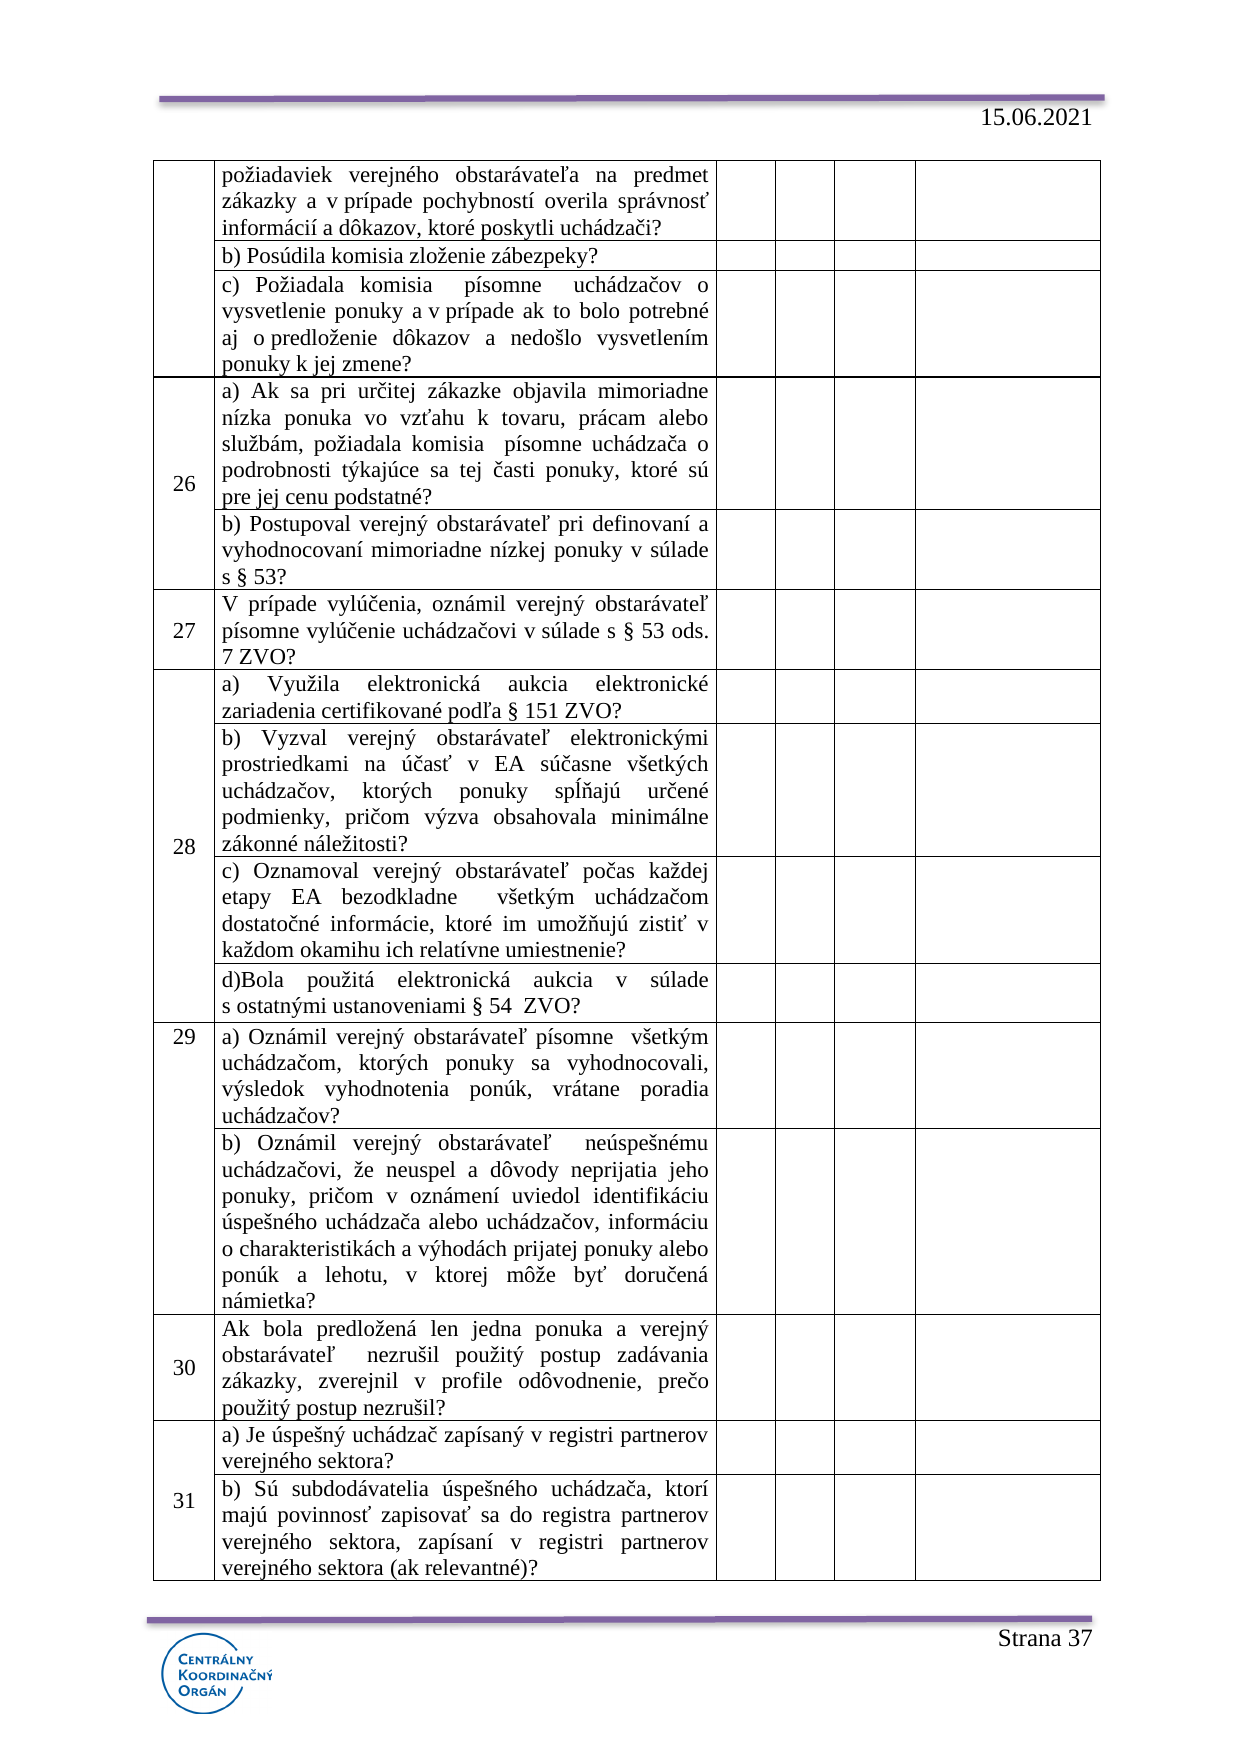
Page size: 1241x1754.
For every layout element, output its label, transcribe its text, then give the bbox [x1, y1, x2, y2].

table_cell [776, 857, 834, 962]
picture [159, 1631, 272, 1713]
table_cell [835, 857, 915, 962]
table_cell [916, 1315, 1100, 1420]
table_cell [835, 670, 915, 723]
table_cell [916, 1475, 1100, 1580]
table_cell 30 [154, 1315, 214, 1420]
table_cell [776, 670, 834, 723]
table_cell [776, 590, 834, 669]
table_cell [916, 378, 1100, 509]
table_cell [835, 964, 915, 1022]
table_cell c) Oznamoval verejný obstarávateľ počas každej etapy EA bezodkladne všetkým uchádzačom dostatočné informácie, ktoré im umožňujú zistiť v každom okamihu ich relatívne umiestnenie? [215, 857, 716, 962]
table_cell [916, 590, 1100, 669]
table_cell [835, 161, 915, 240]
table_cell [916, 670, 1100, 723]
table_cell [916, 1421, 1100, 1474]
table_cell b) Sú subdodávatelia úspešného uchádzača, ktorí majú povinnosť zapisovať sa do registra partnerov verejného sektora, zapísaní v registri partnerov verejného sektora (ak relevantné)? [215, 1475, 716, 1580]
table_cell [717, 1129, 775, 1314]
table_cell b) Posúdila komisia zloženie zábezpeky? [215, 241, 716, 270]
table_cell c) Požiadala komisia písomne uchádzačov o vysvetlenie ponuky a v prípade ak to bolo potrebné aj o predloženie dôkazov a nedošlo vysvetlením ponuky k jej zmene? [215, 271, 716, 376]
table_cell [776, 271, 834, 376]
table_cell 26 [154, 378, 214, 589]
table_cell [215, 161, 716, 240]
table_cell [835, 1421, 915, 1474]
table_cell [776, 964, 834, 1022]
table_cell 27 [154, 590, 214, 669]
table_cell [916, 161, 1100, 240]
table_cell [916, 1023, 1100, 1128]
table_cell Ak bola predložená len jedna ponuka a verejný obstarávateľ nezrušil použitý postup zadávania zákazky, zverejnil v profile odôvodnenie, prečo použitý postup nezrušil? [215, 1315, 716, 1420]
table_cell [916, 241, 1100, 270]
table_cell [835, 1023, 915, 1128]
table_cell 28 [154, 670, 214, 1022]
table_cell 29 [154, 1023, 214, 1314]
table_cell [916, 1129, 1100, 1314]
table_cell [835, 241, 915, 270]
table_cell a) Oznámil verejný obstarávateľ písomne všetkým uchádzačom, ktorých ponuky sa vyhodnocovali, výsledok vyhodnotenia ponúk, vrátane poradia uchádzačov? [215, 1023, 716, 1128]
table_cell [916, 964, 1100, 1022]
table_cell [835, 378, 915, 509]
table_cell 31 [154, 1421, 214, 1580]
table_cell [776, 161, 834, 240]
table_cell [717, 724, 775, 856]
table_cell V prípade vylúčenia, oznámil verejný obstarávateľ písomne vylúčenie uchádzačovi v súlade s § 53 ods. 7 ZVO? [215, 590, 716, 669]
table_cell d)Bola použitá elektronická aukcia v súlade s ostatnými ustanoveniami § 54 ZVO? [215, 964, 716, 1022]
table_cell [717, 1315, 775, 1420]
table_cell [776, 1129, 834, 1314]
table_cell a) Využila elektronická aukcia elektronické zariadenia certifikované podľa § 151 ZVO? [215, 670, 716, 723]
table_cell [717, 161, 775, 240]
table_cell [717, 510, 775, 589]
table_cell [717, 1023, 775, 1128]
table_cell 25 [154, 161, 214, 376]
table_cell b) Oznámil verejný obstarávateľ neúspešnému uchádzačovi, že neuspel a dôvody neprijatia jeho ponuky, pričom v oznámení uviedol identifikáciu úspešného uchádzača alebo uchádzačov, informáciu o charakteristikách a výhodách prijatej ponuky alebo ponúk a lehotu, v ktorej môže byť doručená námietka? [215, 1129, 716, 1314]
table_cell [835, 271, 915, 376]
table_cell [717, 964, 775, 1022]
table_cell a) Je úspešný uchádzač zapísaný v registri partnerov verejného sektora? [215, 1421, 716, 1474]
table_cell [776, 1475, 834, 1580]
table_cell [717, 857, 775, 962]
table_cell [717, 670, 775, 723]
table_cell [776, 1421, 834, 1474]
table_cell [916, 857, 1100, 962]
table_cell [776, 241, 834, 270]
table_cell b) Vyzval verejný obstarávateľ elektronickými prostriedkami na účasť v EA súčasne všetkých uchádzačov, ktorých ponuky spĺňajú určené podmienky, pričom výzva obsahovala minimálne zákonné náležitosti? [215, 724, 716, 856]
table_cell [776, 510, 834, 589]
table_cell [776, 378, 834, 509]
table_cell [717, 241, 775, 270]
table_cell [776, 1023, 834, 1128]
table_cell [717, 271, 775, 376]
table_cell [717, 378, 775, 509]
table_cell [717, 1475, 775, 1580]
table_cell [835, 1129, 915, 1314]
table_cell b) Postupoval verejný obstarávateľ pri definovaní a vyhodnocovaní mimoriadne nízkej ponuky v súlade s § 53? [215, 510, 716, 589]
table_cell [717, 1421, 775, 1474]
table_cell [835, 590, 915, 669]
table_cell [776, 724, 834, 856]
table_cell [835, 1475, 915, 1580]
table_cell [835, 1315, 915, 1420]
table_cell a) Ak sa pri určitej zákazke objavila mimoriadne nízka ponuka vo vzťahu k tovaru, prácam alebo službám, požiadala komisia písomne uchádzača o podrobnosti týkajúce sa tej časti ponuky, ktoré sú pre jej cenu podstatné? [215, 378, 716, 509]
table_cell [717, 590, 775, 669]
table_cell [916, 510, 1100, 589]
table_cell [835, 510, 915, 589]
table_cell [835, 724, 915, 856]
table_cell [916, 724, 1100, 856]
table_cell [776, 1315, 834, 1420]
table_cell [916, 271, 1100, 376]
